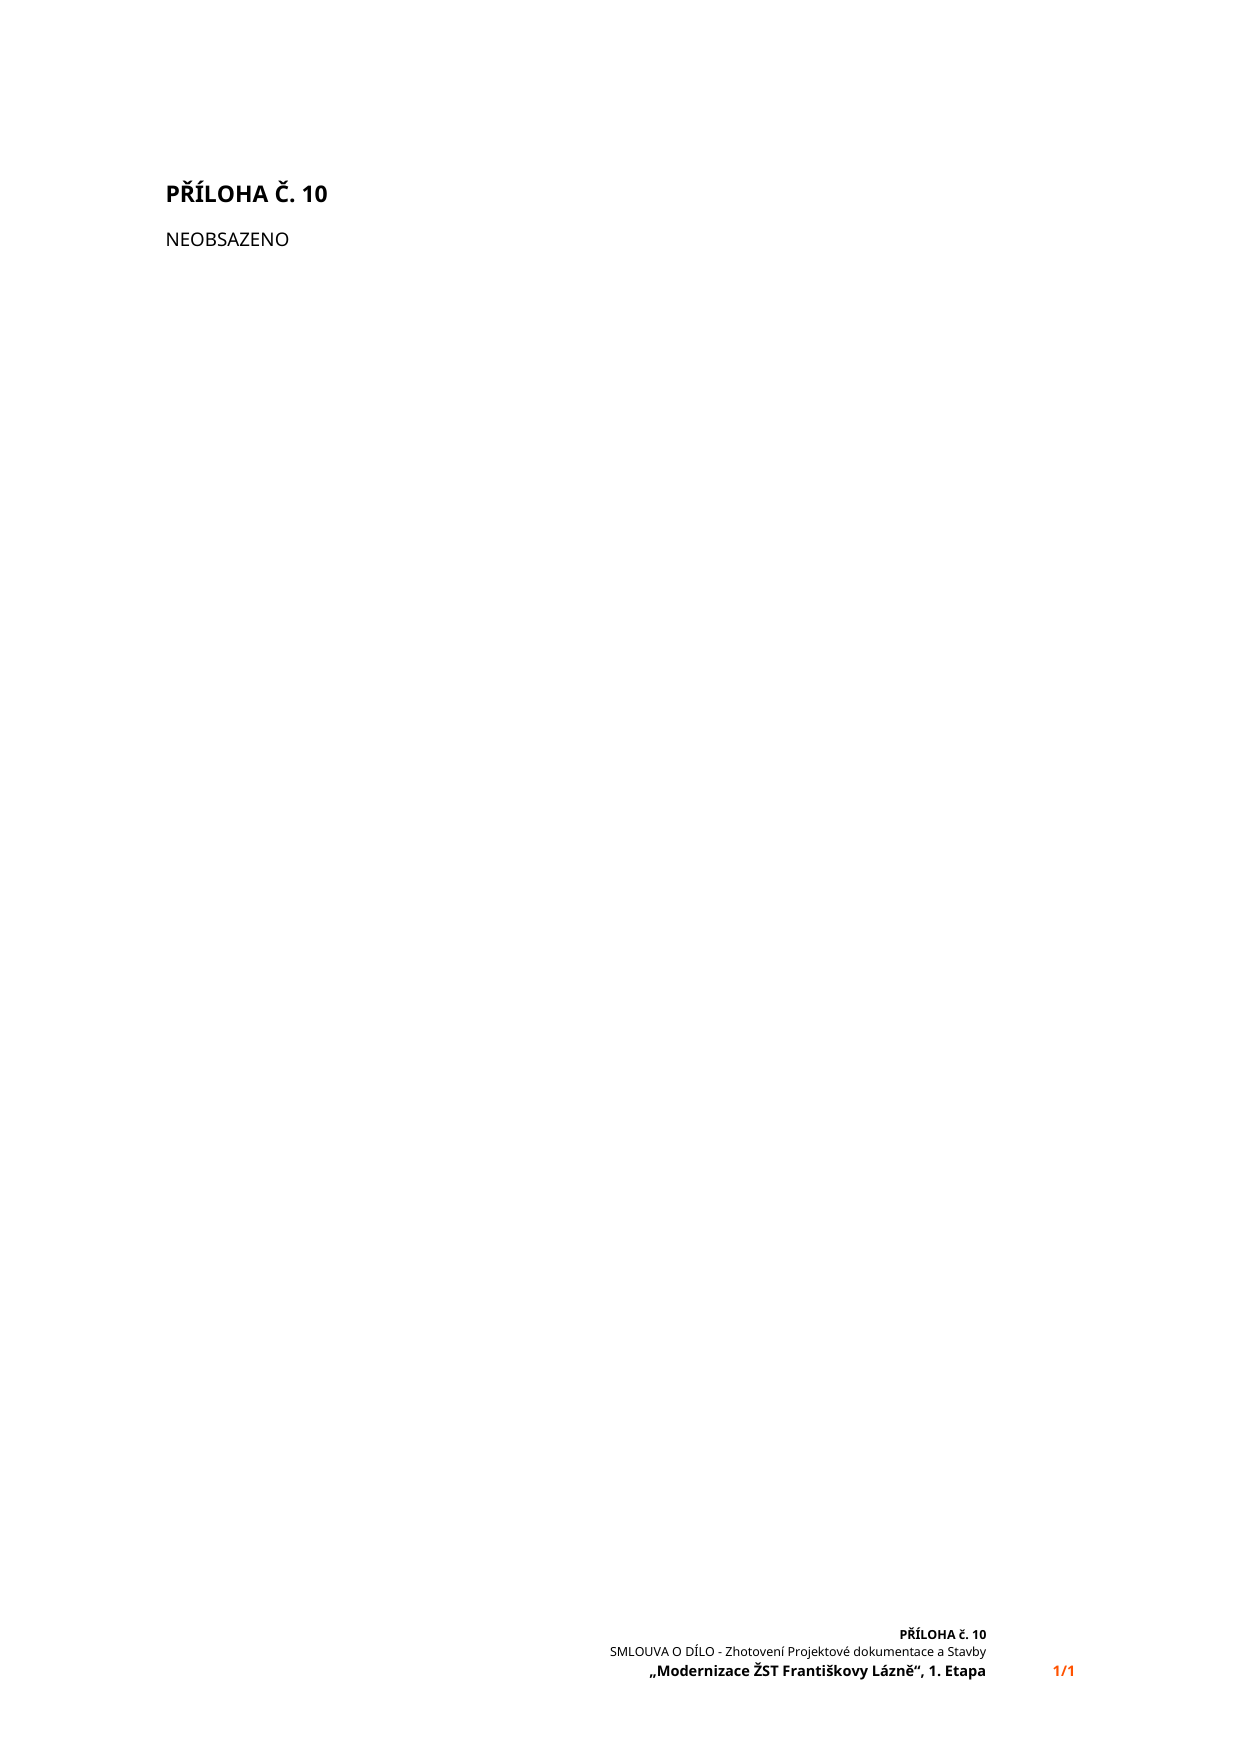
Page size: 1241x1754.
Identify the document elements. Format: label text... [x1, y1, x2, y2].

text Příloha č. 10 [165, 178, 1075, 209]
text NEOBSAZENO [165, 226, 1075, 252]
